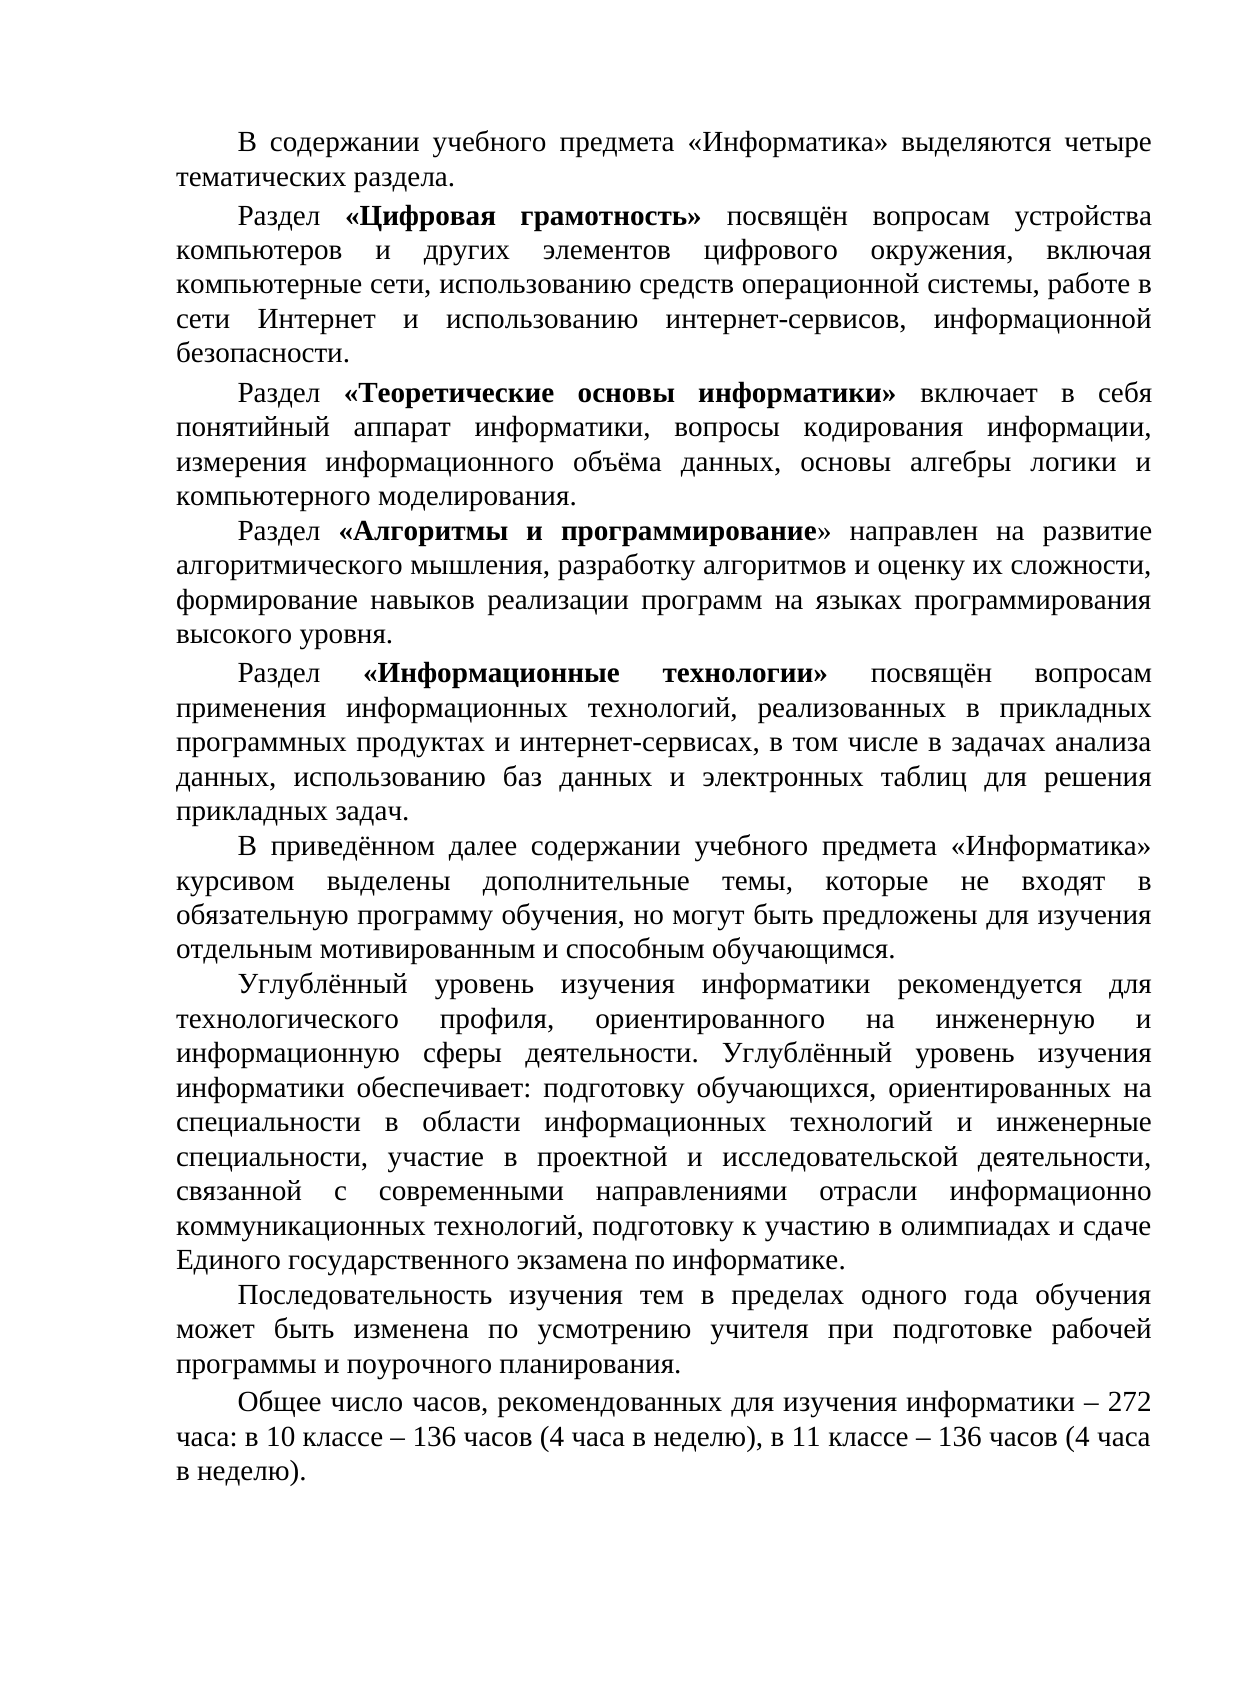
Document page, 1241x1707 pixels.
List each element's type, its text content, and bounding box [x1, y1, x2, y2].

text Раздел «Теоретические основы информатики» включает в себя понятийный аппарат информатики, вопросы кодирования информации, измерения информационного объёма данных, основы алгебры логики и компьютерного моделирования. [176, 375, 1152, 512]
text Раздел «Алгоритмы и программирование» направлен на развитие алгоритмического мышления, разработку алгоритмов и оценку их сложности, формирование навыков реализации программ на языках программирования высокого уровня. [176, 513, 1152, 650]
text Последовательность изучения тем в пределах одного года обучения может быть изменена по усмотрению учителя при подготовке рабочей программы и поурочного планирования. [176, 1277, 1152, 1379]
text В содержании учебного предмета «Информатика» выделяются четыре тематических раздела. [176, 124, 1152, 192]
text В приведённом далее содержании учебного предмета «Информатика» курсивом выделены дополнительные темы, которые не входят в обязательную программу обучения, но могут быть предложены для изучения отдельным мотивированным и способным обучающимся. [176, 828, 1152, 965]
text Раздел «Информационные технологии» посвящён вопросам применения информационных технологий, реализованных в прикладных программных продуктах и интернет-сервисах, в том числе в задачах анализа данных, использованию баз данных и электронных таблиц для решения прикладных задач. [176, 656, 1152, 827]
text Углублённый уровень изучения информатики рекомендуется для технологического профиля, ориентированного на инженерную и информационную сферы деятельности. Углублённый уровень изучения информатики обеспечивает: подготовку обучающихся, ориентированных на специальности в области информационных технологий и инженерные специальности, участие в проектной и исследовательской деятельности, связанной с современными направлениями отрасли информационно коммуникационных технологий, подготовку к участию в олимпиадах и сдаче Единого государственного экзамена по информатике. [176, 966, 1152, 1276]
text Раздел «Цифровая грамотность» посвящён вопросам устройства компьютеров и других элементов цифрового окружения, включая компьютерные сети, использованию средств операционной системы, работе в сети Интернет и использованию интернет-сервисов, информационной безопасности. [176, 198, 1152, 369]
text Общее число часов, рекомендованных для изучения информатики – 272 часа: в 10 классе – 136 часов (4 часа в неделю), в 11 классе – 136 часов (4 часа в неделю). [176, 1384, 1152, 1487]
